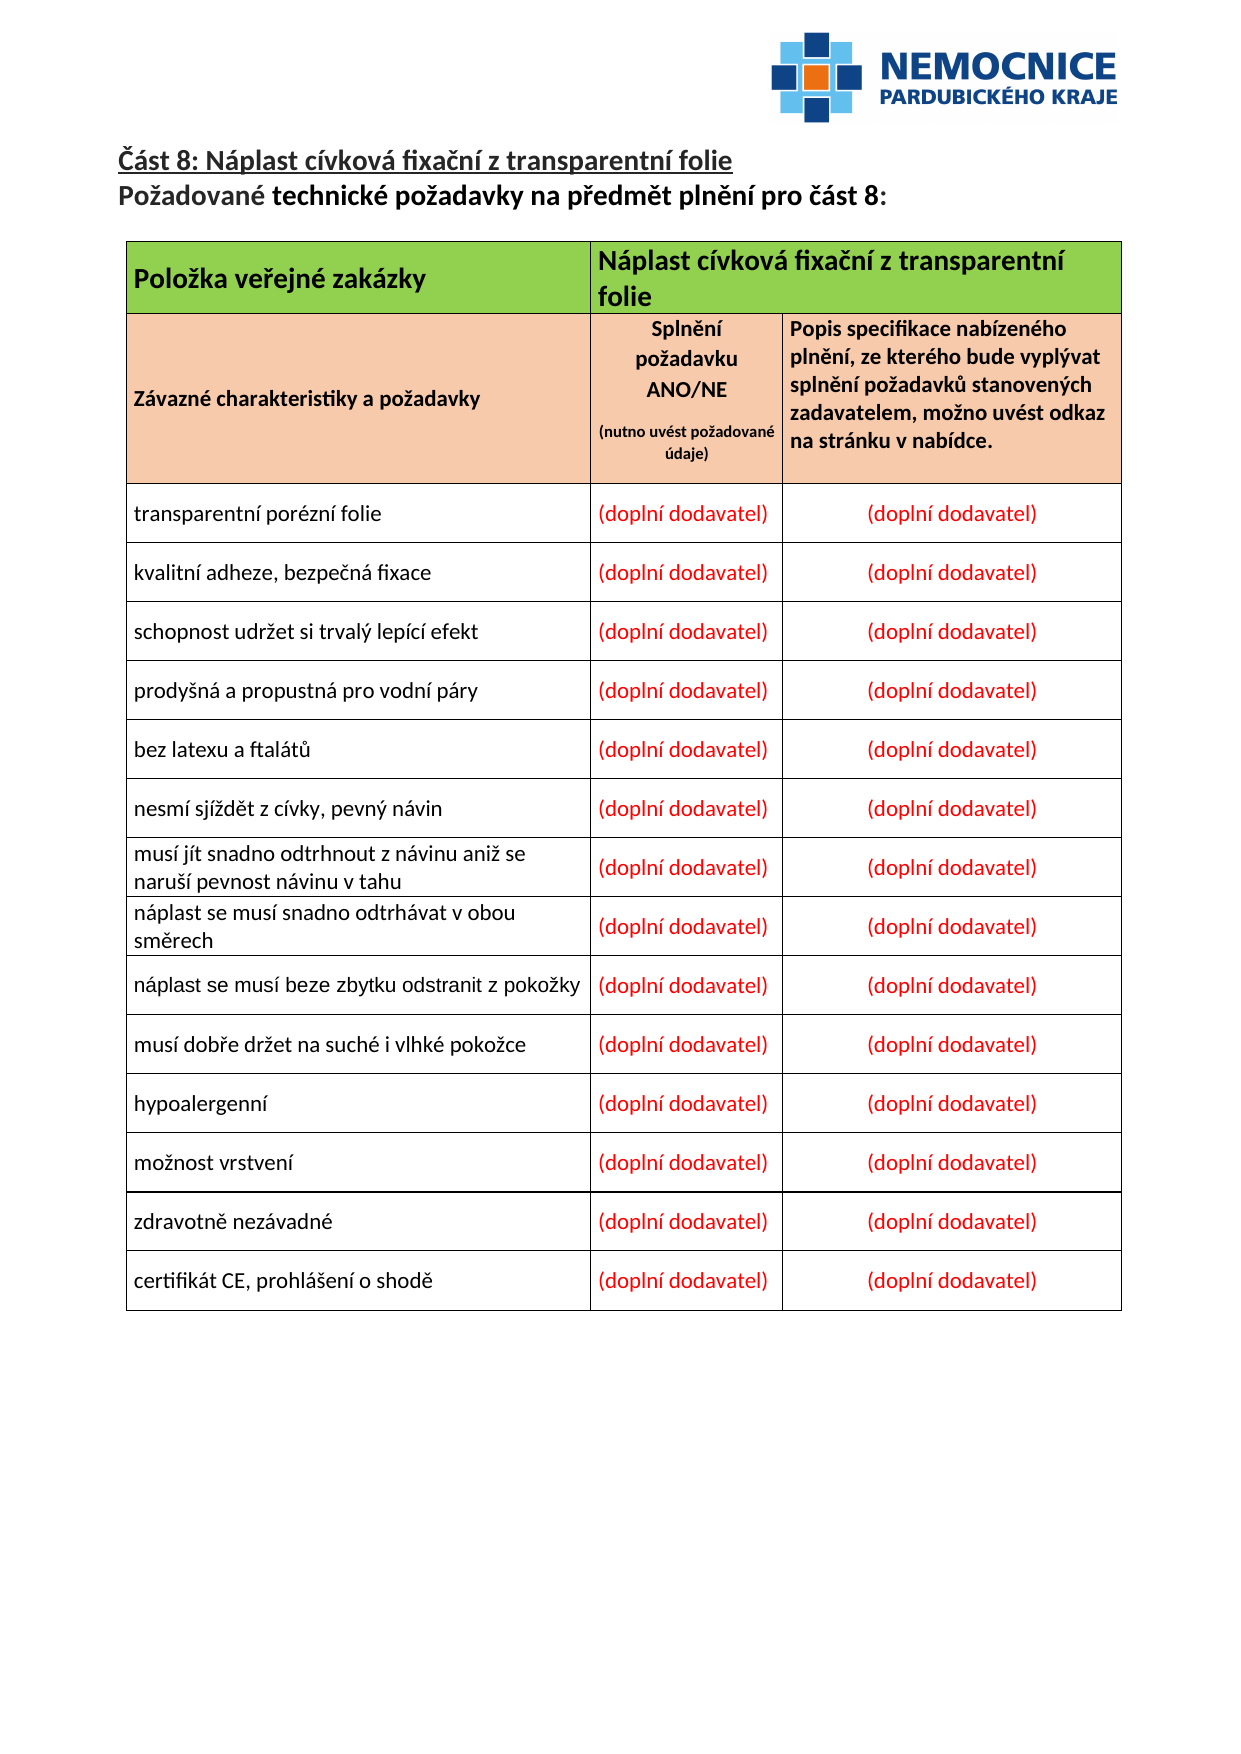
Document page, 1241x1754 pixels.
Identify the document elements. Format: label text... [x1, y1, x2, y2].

table_cell možnost vrstvení [127, 1133, 590, 1191]
table_cell (doplní dodavatel) [591, 720, 782, 778]
table_cell (doplní dodavatel) [783, 720, 1121, 778]
table_cell (doplní dodavatel) [783, 661, 1121, 719]
table_cell (doplní dodavatel) [783, 602, 1121, 660]
table_cell Závazné charakteristiky a požadavky [127, 314, 590, 483]
table_header Náplast cívková fixační z transparentní folie [591, 242, 1121, 313]
text Část 8: Náplast cívková fixační z transparentní folie [118, 142, 1122, 177]
table_cell (doplní dodavatel) [783, 838, 1121, 896]
table_cell prodyšná a propustná pro vodní páry [127, 661, 590, 719]
table_cell (doplní dodavatel) [783, 1193, 1121, 1250]
table_cell musí dobře držet na suché i vlhké pokožce [127, 1015, 590, 1073]
table_cell (doplní dodavatel) [783, 779, 1121, 837]
table_cell (doplní dodavatel) [591, 897, 782, 955]
table_cell (doplní dodavatel) [591, 1133, 782, 1191]
table_cell (doplní dodavatel) [783, 956, 1121, 1014]
table_cell kvalitní adheze, bezpečná fixace [127, 543, 590, 601]
table_cell nesmí sjíždět z cívky, pevný návin [127, 779, 590, 837]
table_cell hypoalergenní [127, 1074, 590, 1132]
table_cell (doplní dodavatel) [783, 1133, 1121, 1191]
table_cell (doplní dodavatel) [783, 1074, 1121, 1132]
table_cell (doplní dodavatel) [591, 1251, 782, 1309]
table_cell certifikát CE, prohlášení o shodě [127, 1251, 590, 1309]
table_cell (doplní dodavatel) [591, 779, 782, 837]
table_cell (doplní dodavatel) [591, 1015, 782, 1073]
table_cell (doplní dodavatel) [591, 838, 782, 896]
table_cell (doplní dodavatel) [591, 1193, 782, 1250]
table_cell (doplní dodavatel) [591, 484, 782, 542]
table_cell náplast se musí snadno odtrhávat v obou směrech [127, 897, 590, 955]
text Požadované technické požadavky na předmět plnění pro část 8: [118, 177, 1122, 213]
table_cell musí jít snadno odtrhnout z návinu aniž se naruší pevnost návinu v tahu [127, 838, 590, 896]
table_cell (doplní dodavatel) [591, 661, 782, 719]
table_cell náplast se musí beze zbytku odstranit z pokožky [127, 956, 590, 1014]
table_cell Popis specifikace nabízeného plnění, ze kterého bude vyplývat splnění požadavků stanovených zadavatelem, možno uvést odkaz na stránku v nabídce. [783, 314, 1121, 483]
table_cell bez latexu a ftalátů [127, 720, 590, 778]
table_cell (doplní dodavatel) [591, 543, 782, 601]
table_cell (doplní dodavatel) [783, 1015, 1121, 1073]
table_cell (doplní dodavatel) [591, 1074, 782, 1132]
table_cell (doplní dodavatel) [783, 897, 1121, 955]
table_cell (doplní dodavatel) [783, 1251, 1121, 1309]
table_cell schopnost udržet si trvalý lepící efekt [127, 602, 590, 660]
table_header Položka veřejné zakázky [127, 242, 590, 313]
table_cell Splnění požadavku ANO/NE (nutno uvést požadované údaje) [591, 314, 782, 483]
table_cell (doplní dodavatel) [591, 602, 782, 660]
table_cell transparentní porézní folie [127, 484, 590, 542]
table_cell (doplní dodavatel) [591, 956, 782, 1014]
table_cell zdravotně nezávadné [127, 1193, 590, 1250]
picture [770, 31, 1117, 124]
table_cell (doplní dodavatel) [783, 484, 1121, 542]
table_cell (doplní dodavatel) [783, 543, 1121, 601]
